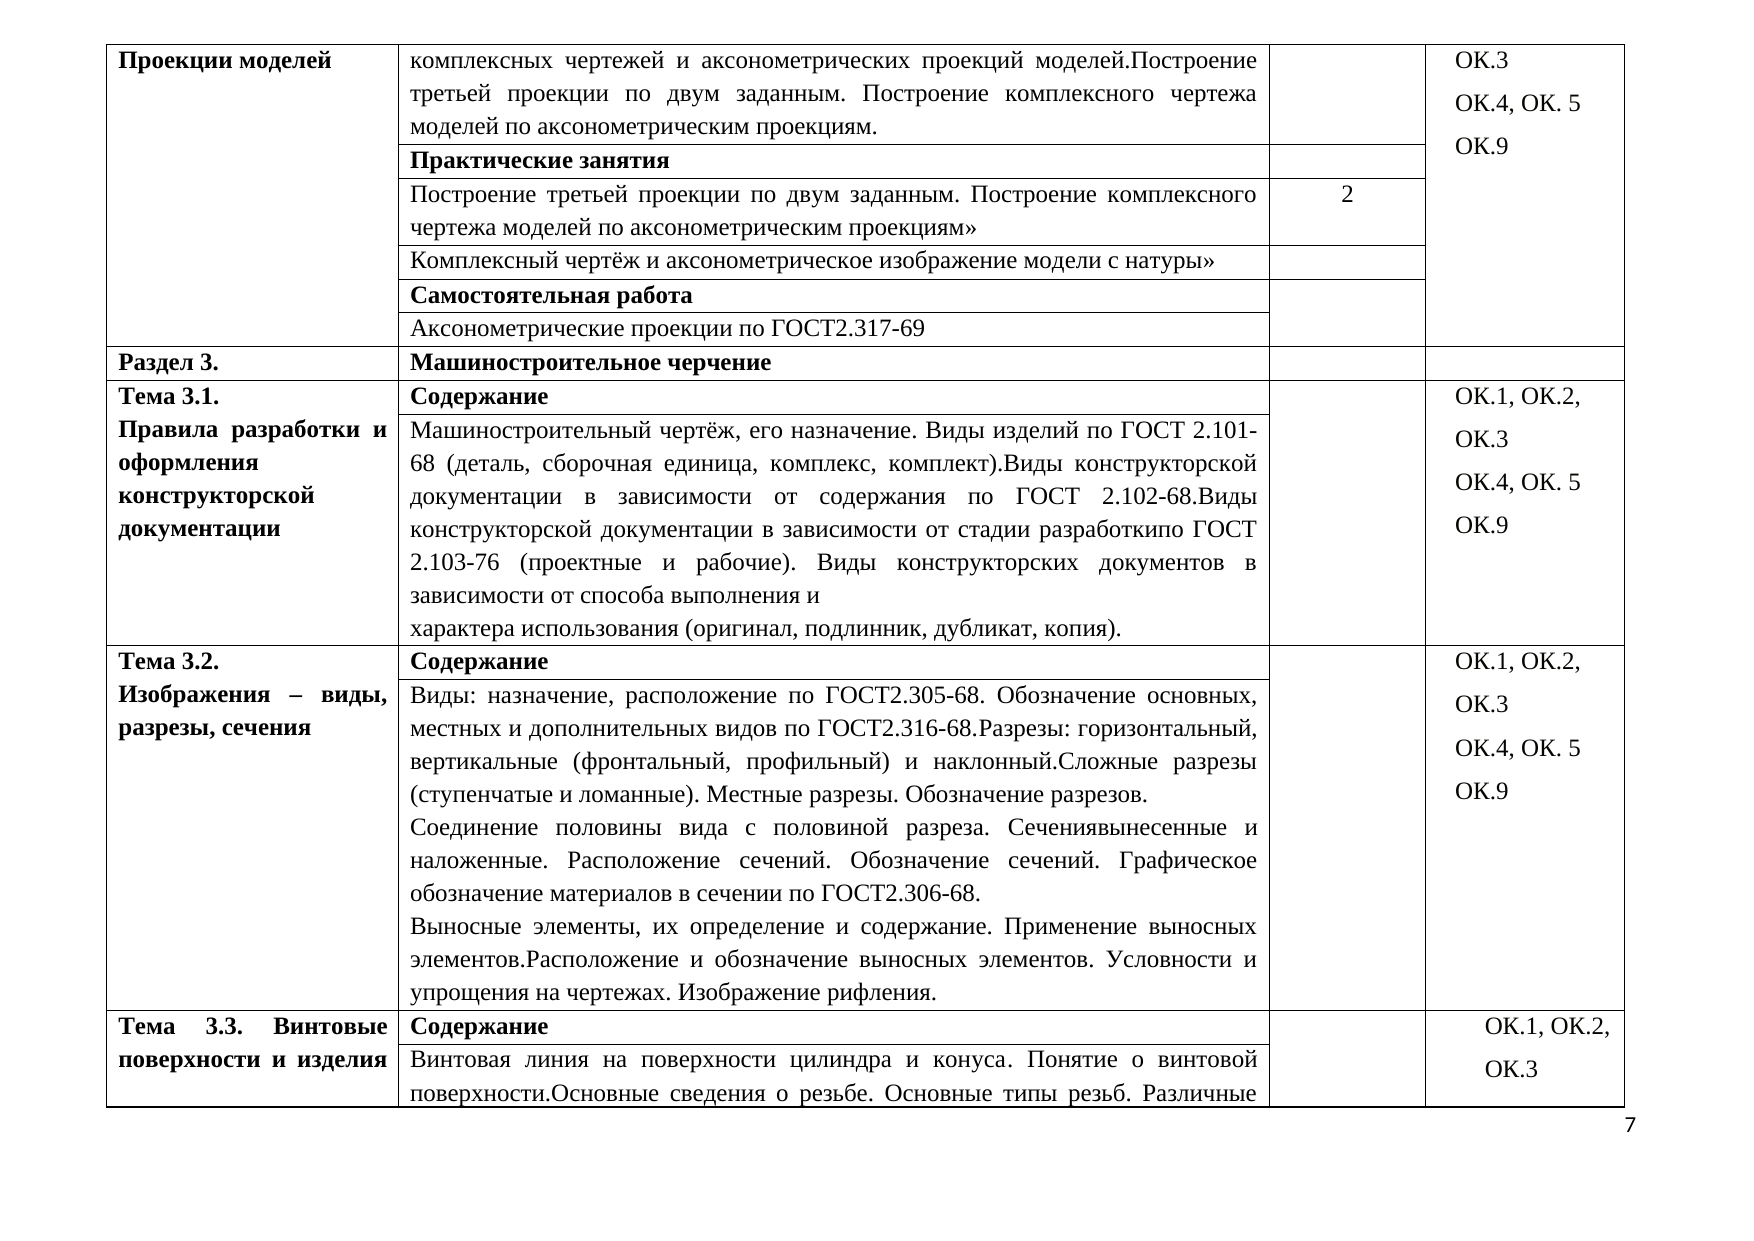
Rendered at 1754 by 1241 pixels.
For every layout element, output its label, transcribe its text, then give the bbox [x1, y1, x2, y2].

table_cell [1270, 1011, 1425, 1106]
table_cell Аксонометрические проекции по ГОСТ2.317-69 [399, 313, 1269, 346]
table_cell [1270, 347, 1425, 380]
table_cell Машиностроительный чертёж, его назначение. Виды изделий по ГОСТ 2.101-68 (деталь, сборочная единица, комплекс, комплект).Виды конструкторской документации в зависимости от содержания по ГОСТ 2.102-68.Виды конструкторской документации в зависимости от стадии разработкипо ГОСТ 2.103-76 (проектные и рабочие). Виды конструкторских документов в зависимости от способа выполнения и характера использования (оригинал, подлинник, дубликат, копия). [399, 415, 1269, 645]
table_cell Практические занятия [399, 145, 1269, 178]
table_cell [1270, 646, 1425, 1010]
table_cell [1270, 381, 1425, 645]
table_cell [1270, 145, 1425, 178]
table_cell ОК.1, ОК.2, ОК.3 ОК.4, ОК. 5 ОК.9 [1426, 381, 1624, 645]
table_cell ОК.1, ОК.2, ОК.3 ОК.4, ОК. 5 ОК.9 [1426, 646, 1624, 1010]
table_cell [399, 1045, 1269, 1106]
table_cell ОК.1, ОК.2, ОК.3 ОК.4, ОК. 5 ОК.9 [1426, 1011, 1624, 1106]
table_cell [399, 45, 1269, 144]
table_cell Тема 3.3. Винтовые поверхности и изделия с резьбой [107, 1011, 398, 1106]
table_cell Раздел 3. [107, 347, 398, 380]
table_cell [1270, 280, 1425, 346]
table_cell Виды: назначение, расположение по ГОСТ2.305-68. Обозначение основных, местных и дополнительных видов по ГОСТ2.316-68.Разрезы: горизонтальный, вертикальные (фронтальный, профильный) и наклонный.Сложные разрезы (ступенчатые и ломанные). Местные разрезы. Обозначение разрезов. Соединение половины вида с половиной разреза. Сечениявынесенные и наложенные. Расположение сечений. Обозначение сечений. Графическое обозначение материалов в сечении по ГОСТ2.306-68. Выносные элементы, их определение и содержание. Применение выносных элементов.Расположение и обозначение выносных элементов. Условности и упрощения на чертежах. Изображение рифления. [399, 680, 1269, 1010]
table_cell Машиностроительное черчение [399, 347, 1269, 380]
table_cell Тема 3.2. Изображения – виды, разрезы, сечения [107, 646, 398, 1010]
table_cell Содержание [399, 646, 1269, 679]
table_cell [1426, 347, 1624, 380]
table_cell Тема 3.1. Правила разработки и оформления конструкторской документации [107, 381, 398, 645]
table_cell Построение третьей проекции по двум заданным. Построение комплексного чертежа моделей по аксонометрическим проекциям» [399, 179, 1269, 244]
table_cell [1270, 246, 1425, 279]
table_cell Содержание [399, 381, 1269, 414]
table_cell Комплексный чертёж и аксонометрическое изображение модели с натуры» [399, 246, 1269, 279]
table_cell 2 [1270, 179, 1425, 244]
table_cell Самостоятельная работа [399, 280, 1269, 312]
table_cell Содержание [399, 1011, 1269, 1043]
